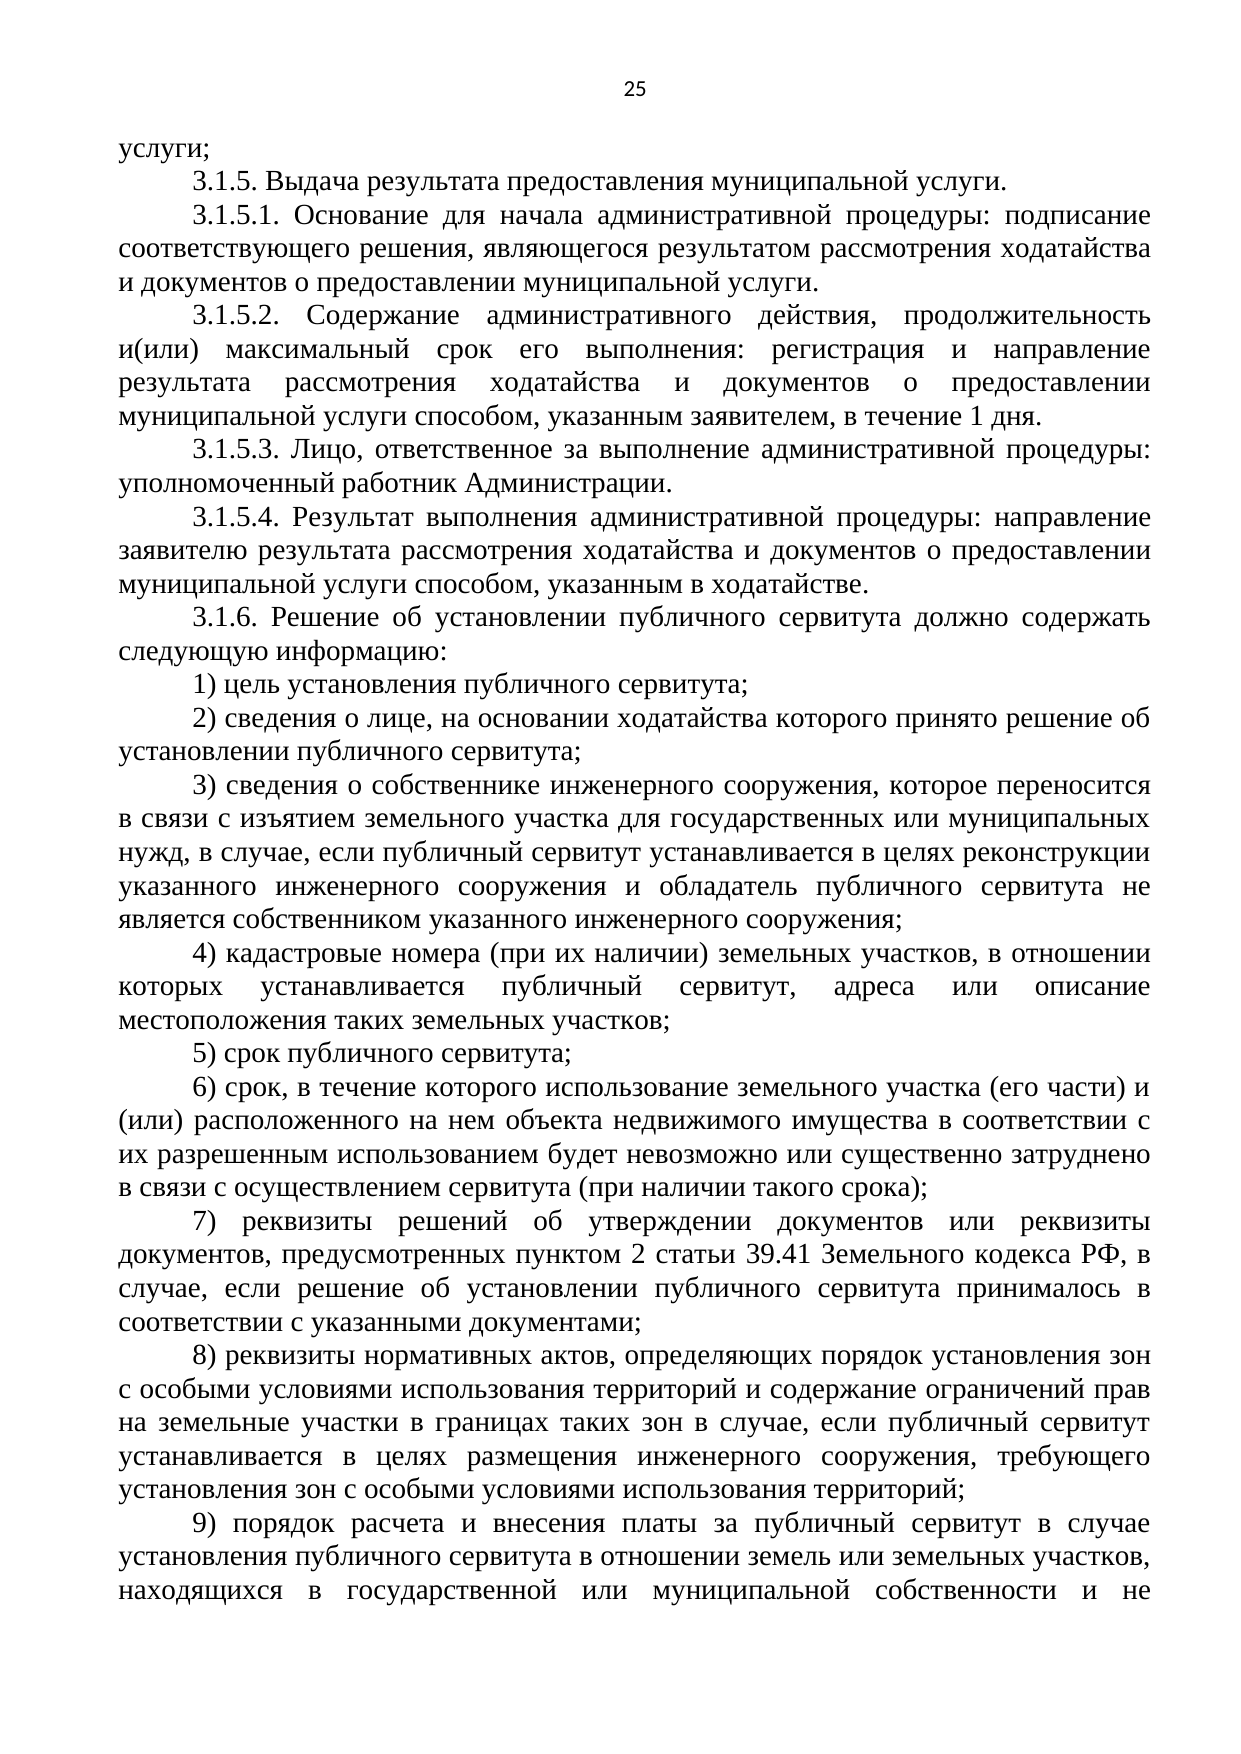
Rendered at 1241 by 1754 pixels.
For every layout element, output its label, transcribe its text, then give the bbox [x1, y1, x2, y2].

text 2) сведения о лице, на основании ходатайства которого принято решение об установлении публичного сервитута; [118, 700, 1152, 767]
text 3.1.6. Решение об установлении публичного сервитута должно содержать следующую информацию: [118, 599, 1152, 666]
text 6) срок, в течение которого использование земельного участка (его части) и (или) расположенного на нем объекта недвижимого имущества в соответствии с их разрешенным использованием будет невозможно или существенно затруднено в связи с осуществлением сервитута (при наличии такого срока); [118, 1069, 1152, 1203]
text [118, 130, 1152, 163]
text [118, 1505, 1152, 1606]
text 3.1.5.1. Основание для начала административной процедуры: подписание соответствующего решения, являющегося результатом рассмотрения ходатайства и документов о предоставлении муниципальной услуги. [118, 197, 1152, 297]
text 3.1.5.3. Лицо, ответственное за выполнение административной процедуры: уполномоченный работник Администрации. [118, 432, 1152, 499]
text 3.1.5. Выдача результата предоставления муниципальной услуги. [118, 163, 1152, 197]
text 3.1.5.2. Содержание административного действия, продолжительность и(или) максимальный срок его выполнения: регистрация и направление результата рассмотрения ходатайства и документов о предоставлении муниципальной услуги способом, указанным заявителем, в течение 1 дня. [118, 297, 1152, 432]
text 7) реквизиты решений об утверждении документов или реквизиты документов, предусмотренных пунктом 2 статьи 39.41 Земельного кодекса РФ, в случае, если решение об установлении публичного сервитута принималось в соответствии с указанными документами; [118, 1203, 1152, 1337]
text 3) сведения о собственнике инженерного сооружения, которое переносится в связи с изъятием земельного участка для государственных или муниципальных нужд, в случае, если публичный сервитут устанавливается в целях реконструкции указанного инженерного сооружения и обладатель публичного сервитута не является собственником указанного инженерного сооружения; [118, 767, 1152, 935]
text 5) срок публичного сервитута; [118, 1035, 1152, 1069]
text 3.1.5.4. Результат выполнения административной процедуры: направление заявителю результата рассмотрения ходатайства и документов о предоставлении муниципальной услуги способом, указанным в ходатайстве. [118, 499, 1152, 599]
text 1) цель установления публичного сервитута; [118, 666, 1152, 700]
text 8) реквизиты нормативных актов, определяющих порядок установления зон с особыми условиями использования территорий и содержание ограничений прав на земельные участки в границах таких зон в случае, если публичный сервитут устанавливается в целях размещения инженерного сооружения, требующего установления зон с особыми условиями использования территорий; [118, 1337, 1152, 1505]
text 4) кадастровые номера (при их наличии) земельных участков, в отношении которых устанавливается публичный сервитут, адреса или описание местоположения таких земельных участков; [118, 935, 1152, 1035]
